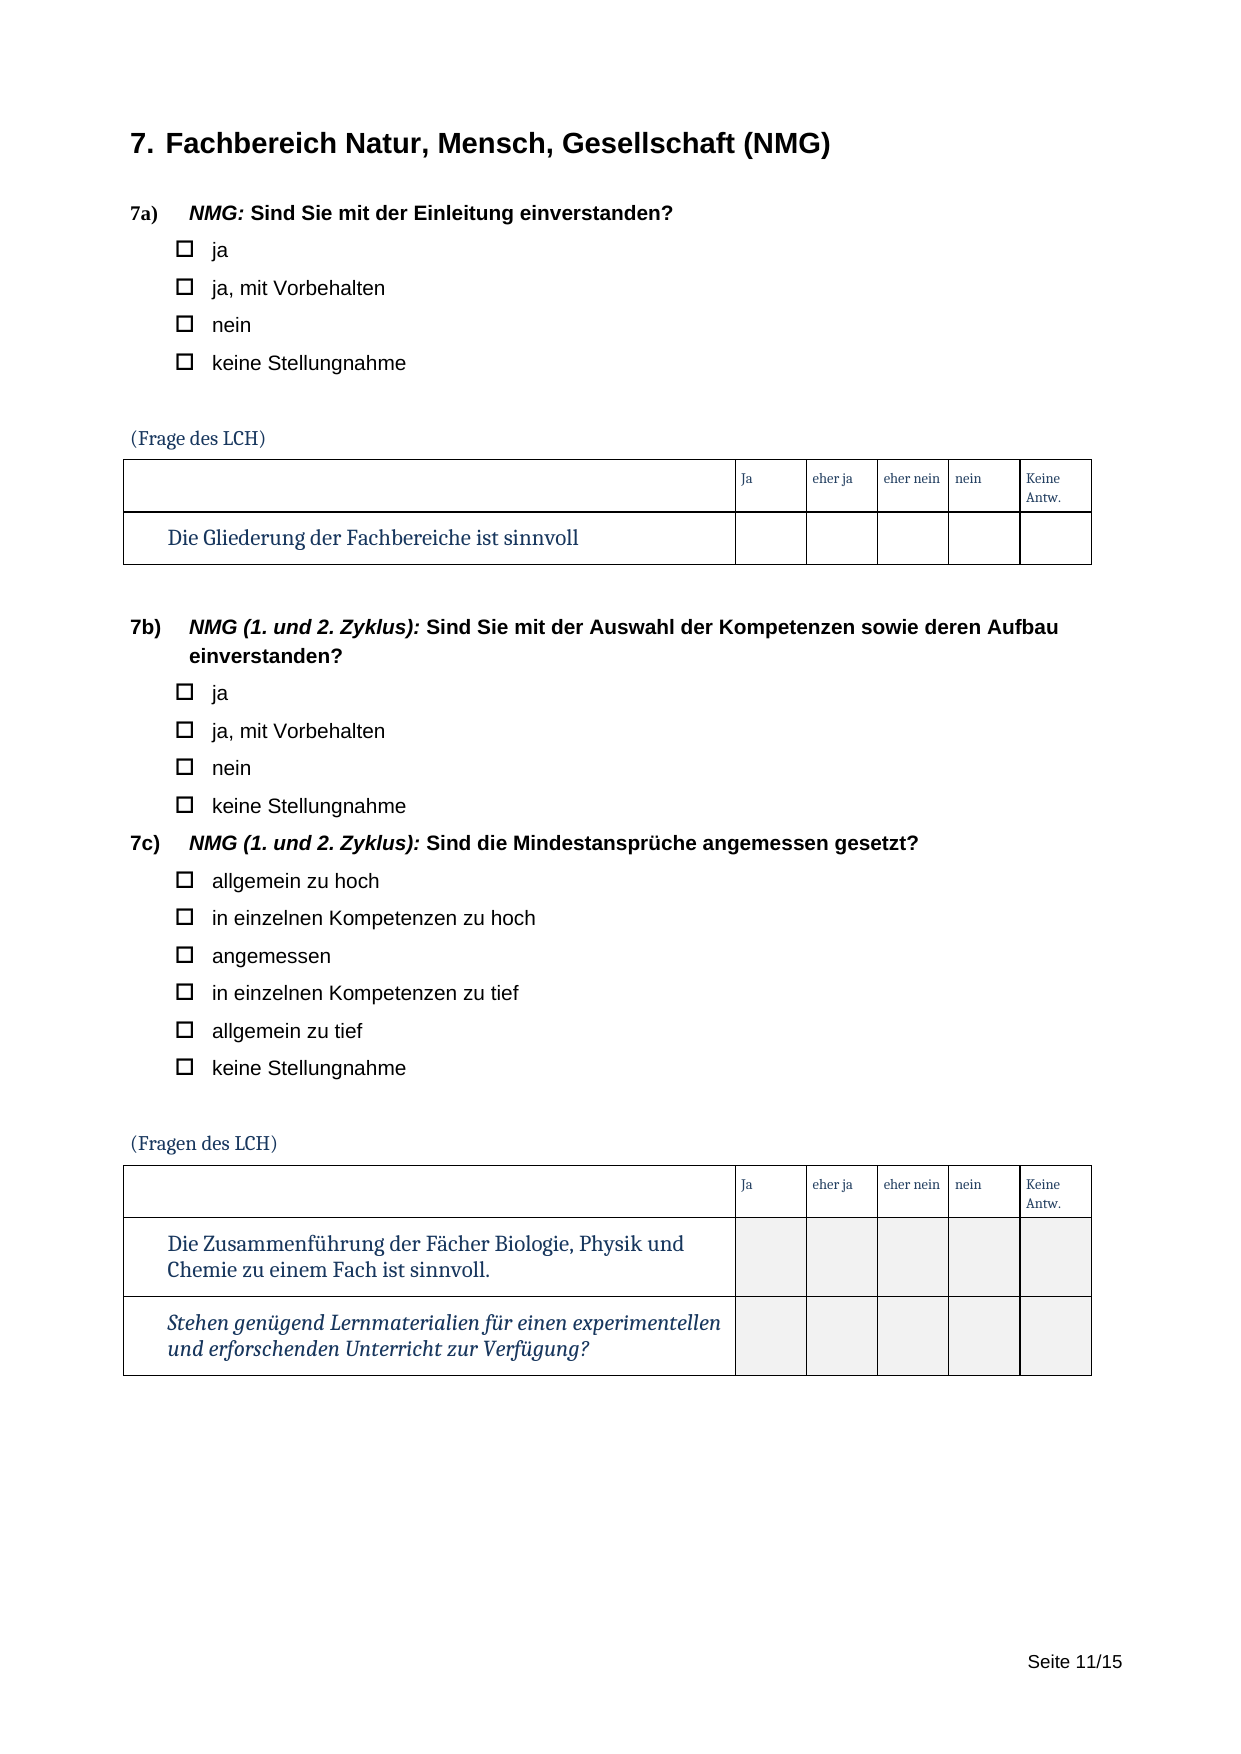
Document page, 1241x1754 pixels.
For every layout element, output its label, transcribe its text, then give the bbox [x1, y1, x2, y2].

table_cell [736, 513, 806, 564]
table_cell [878, 513, 948, 564]
list NMG (1. und 2. Zyklus): Sind die Mindestansprüche angemessen gesetzt? [130, 827, 1122, 857]
table_cell [807, 1218, 877, 1296]
text nein [174, 309, 1122, 338]
table_cell [1021, 1297, 1091, 1375]
text ja [174, 234, 1122, 263]
table_header nein [949, 1166, 1019, 1217]
table_cell [736, 1218, 806, 1296]
text (Frage des LCH) [130, 422, 1122, 451]
text (Fragen des LCH) [130, 1127, 1122, 1157]
table_cell Stehen genügend Lernmaterialien für einen experimentellen und erforschenden Unterricht zur Verfügung? [124, 1297, 735, 1375]
table_cell [949, 1218, 1019, 1296]
table_header [124, 460, 735, 511]
table_header Keine Antw. [1021, 460, 1091, 511]
table_header Ja [736, 460, 806, 511]
text allgemein zu tief [174, 1015, 1122, 1044]
text in einzelnen Kompetenzen zu tief [174, 977, 1122, 1007]
text keine Stellungnahme [174, 347, 1122, 376]
text ja, mit Vorbehalten [174, 272, 1122, 301]
table_cell [807, 1297, 877, 1375]
list NMG (1. und 2. Zyklus): Sind Sie mit der Auswahl der Kompetenzen sowie deren Aufbau einverstanden? [130, 611, 1122, 669]
table_cell [1021, 513, 1091, 564]
table_header [124, 1166, 735, 1217]
table_header Ja [736, 1166, 806, 1217]
table_cell [949, 513, 1019, 564]
table_cell [736, 1297, 806, 1375]
text allgemein zu hoch [174, 865, 1122, 894]
table_header Keine Antw. [1021, 1166, 1091, 1217]
table_cell [878, 1218, 948, 1296]
text ja, mit Vorbehalten [174, 715, 1122, 744]
table_header eher ja [807, 1166, 877, 1217]
table_header eher nein [878, 1166, 948, 1217]
list NMG: Sind Sie mit der Einleitung einverstanden? [130, 197, 1122, 226]
table_cell Die Gliederung der Fachbereiche ist sinnvoll [124, 513, 735, 564]
text nein [174, 752, 1122, 782]
table_header eher nein [878, 460, 948, 511]
table_cell [1021, 1218, 1091, 1296]
text ja [174, 677, 1122, 707]
text angemessen [174, 940, 1122, 969]
subtitle Fachbereich Natur, Mensch, Gesellschaft (NMG) [130, 130, 1122, 159]
text keine Stellungnahme [174, 1052, 1122, 1082]
table_cell Die Zusammenführung der Fächer Biologie, Physik und Chemie zu einem Fach ist sinnvoll. [124, 1218, 735, 1296]
text keine Stellungnahme [174, 790, 1122, 819]
table_cell [807, 513, 877, 564]
table_cell [878, 1297, 948, 1375]
table_cell [949, 1297, 1019, 1375]
table_header nein [949, 460, 1019, 511]
table_header eher ja [807, 460, 877, 511]
text in einzelnen Kompetenzen zu hoch [174, 902, 1122, 932]
